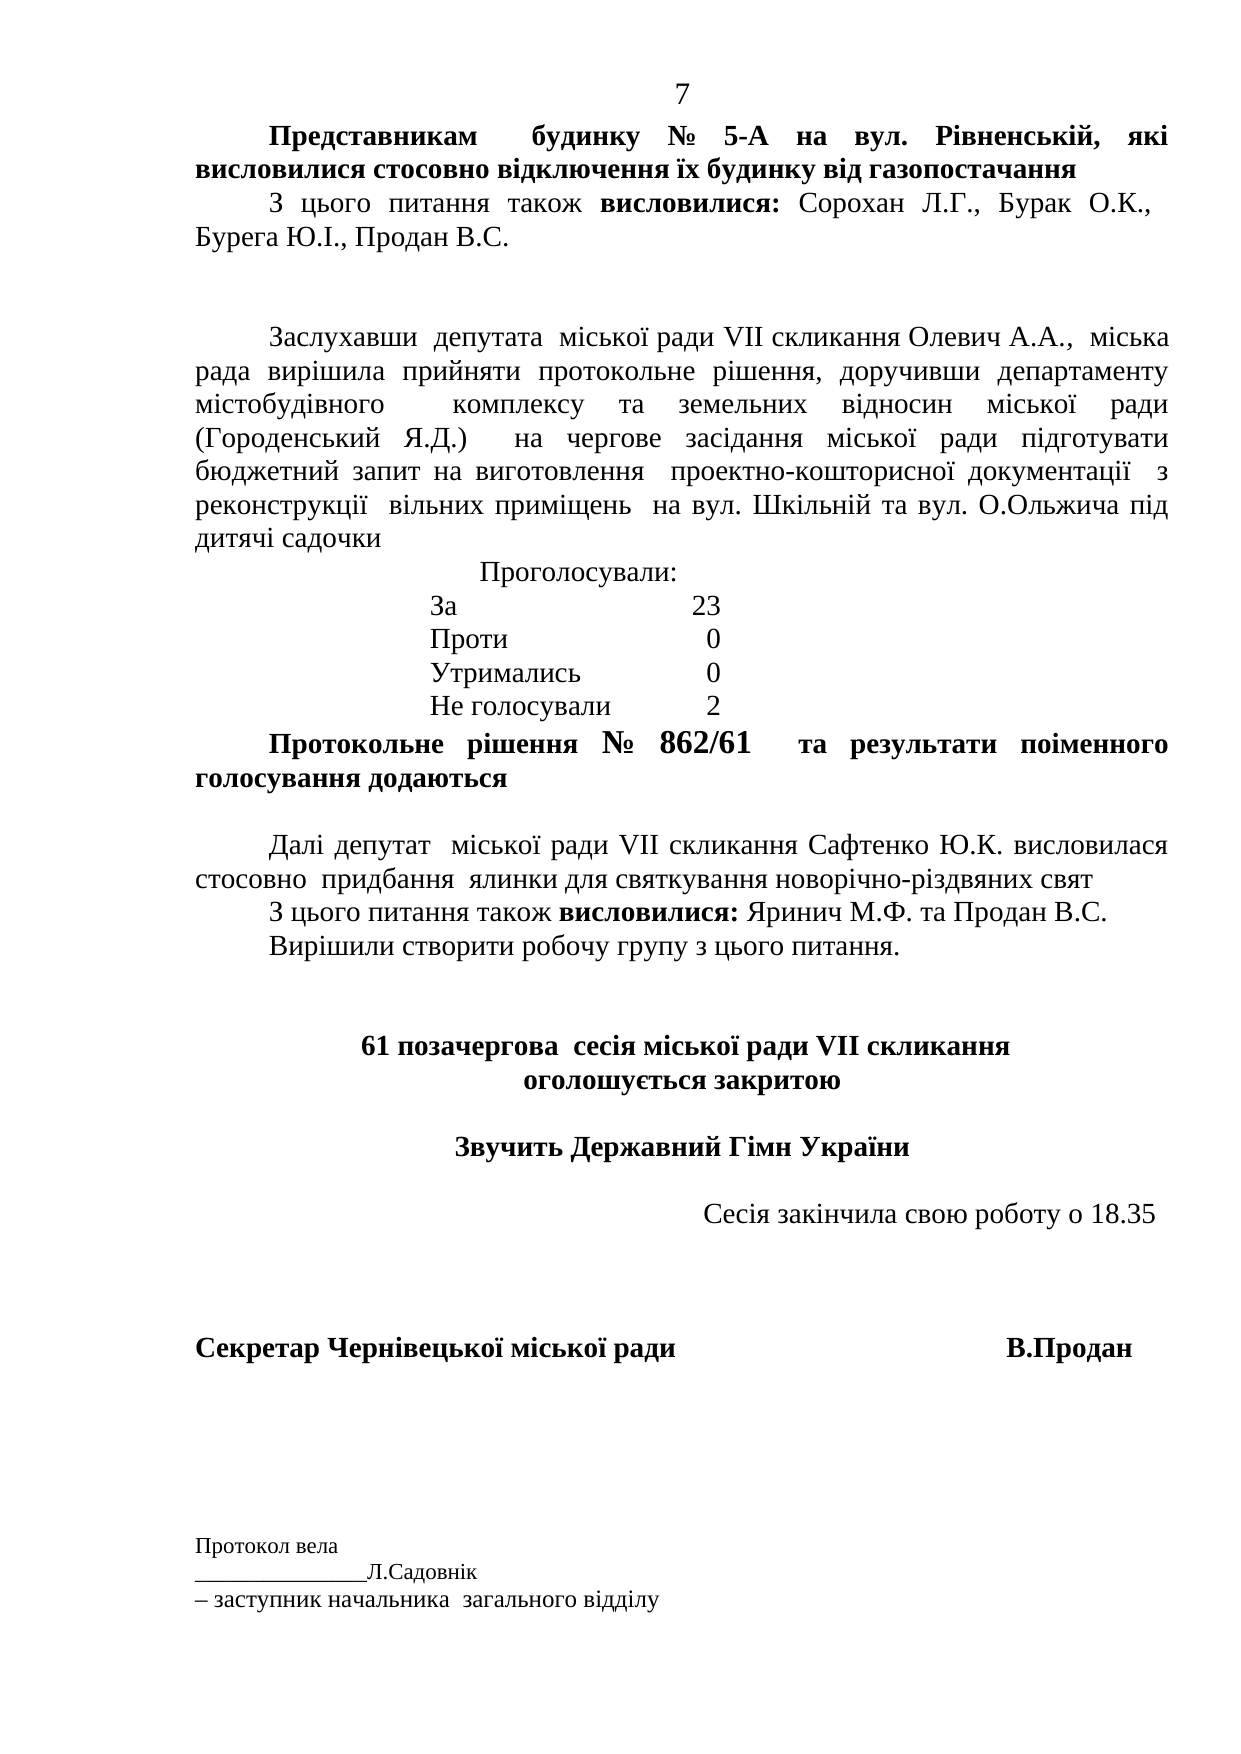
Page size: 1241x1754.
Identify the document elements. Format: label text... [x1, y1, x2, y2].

text Заслухавши депутата міської ради VІІ скликання Олевич А.А., міська рада вирішила прийняти протокольне рішення, доручивши департаменту містобудівного комплексу та земельних відносин міської ради (Городенський Я.Д.) на чергове засідання міської ради підготувати бюджетний запит на виготовлення проектно-кошторисної документації з реконструкції вільних приміщень на вул. Шкільній та вул. О.Ольжича під дитячі садочки [195, 319, 1169, 554]
text Вирішили створити робочу групу з цього питання. [195, 928, 1169, 961]
table_header За [418, 588, 680, 621]
text Протокол вела [195, 1532, 1169, 1558]
text Протокольне рішення № 862/61 та результати поіменного голосування додаються [195, 722, 1169, 794]
text – заступник начальника загального відділу [195, 1584, 1169, 1613]
text _______________Л.Садовнік [195, 1558, 1169, 1584]
table_cell Не голосували [418, 688, 680, 722]
text Представникам будинку № 5-А на вул. Рівненській, які висловилися стосовно відключення їх будинку від газопостачання [195, 118, 1169, 185]
table_cell 2 [680, 688, 768, 722]
subtitle Секретар Чернівецької міської ради В.Продан [195, 1330, 1169, 1364]
table_header 23 [680, 588, 768, 621]
text Проголосували: [195, 554, 1169, 588]
text Далі депутат міської ради VІІ скликання Сафтенко Ю.К. висловилася стосовно придбання ялинки для святкування новорічно-різдвяних свят [195, 827, 1169, 894]
text З цього питання також висловилися: Яринич М.Ф. та Продан В.С. [195, 894, 1169, 928]
table_cell 0 [680, 621, 768, 655]
table_cell 0 [680, 655, 768, 688]
text Сесія закінчила свою роботу о 18.35 [195, 1196, 1169, 1230]
table_cell Утримались [418, 655, 680, 688]
text З цього питання також висловилися: Сорохан Л.Г., Бурак О.К., Бурега Ю.І., Продан В.С. [195, 185, 1169, 252]
subtitle Звучить Державний Гімн України [195, 1129, 1169, 1163]
text оголошується закритою [195, 1062, 1169, 1096]
table_cell Проти [418, 621, 680, 655]
text 61 позачергова сесія міської ради VІІ скликання [195, 1028, 1169, 1062]
